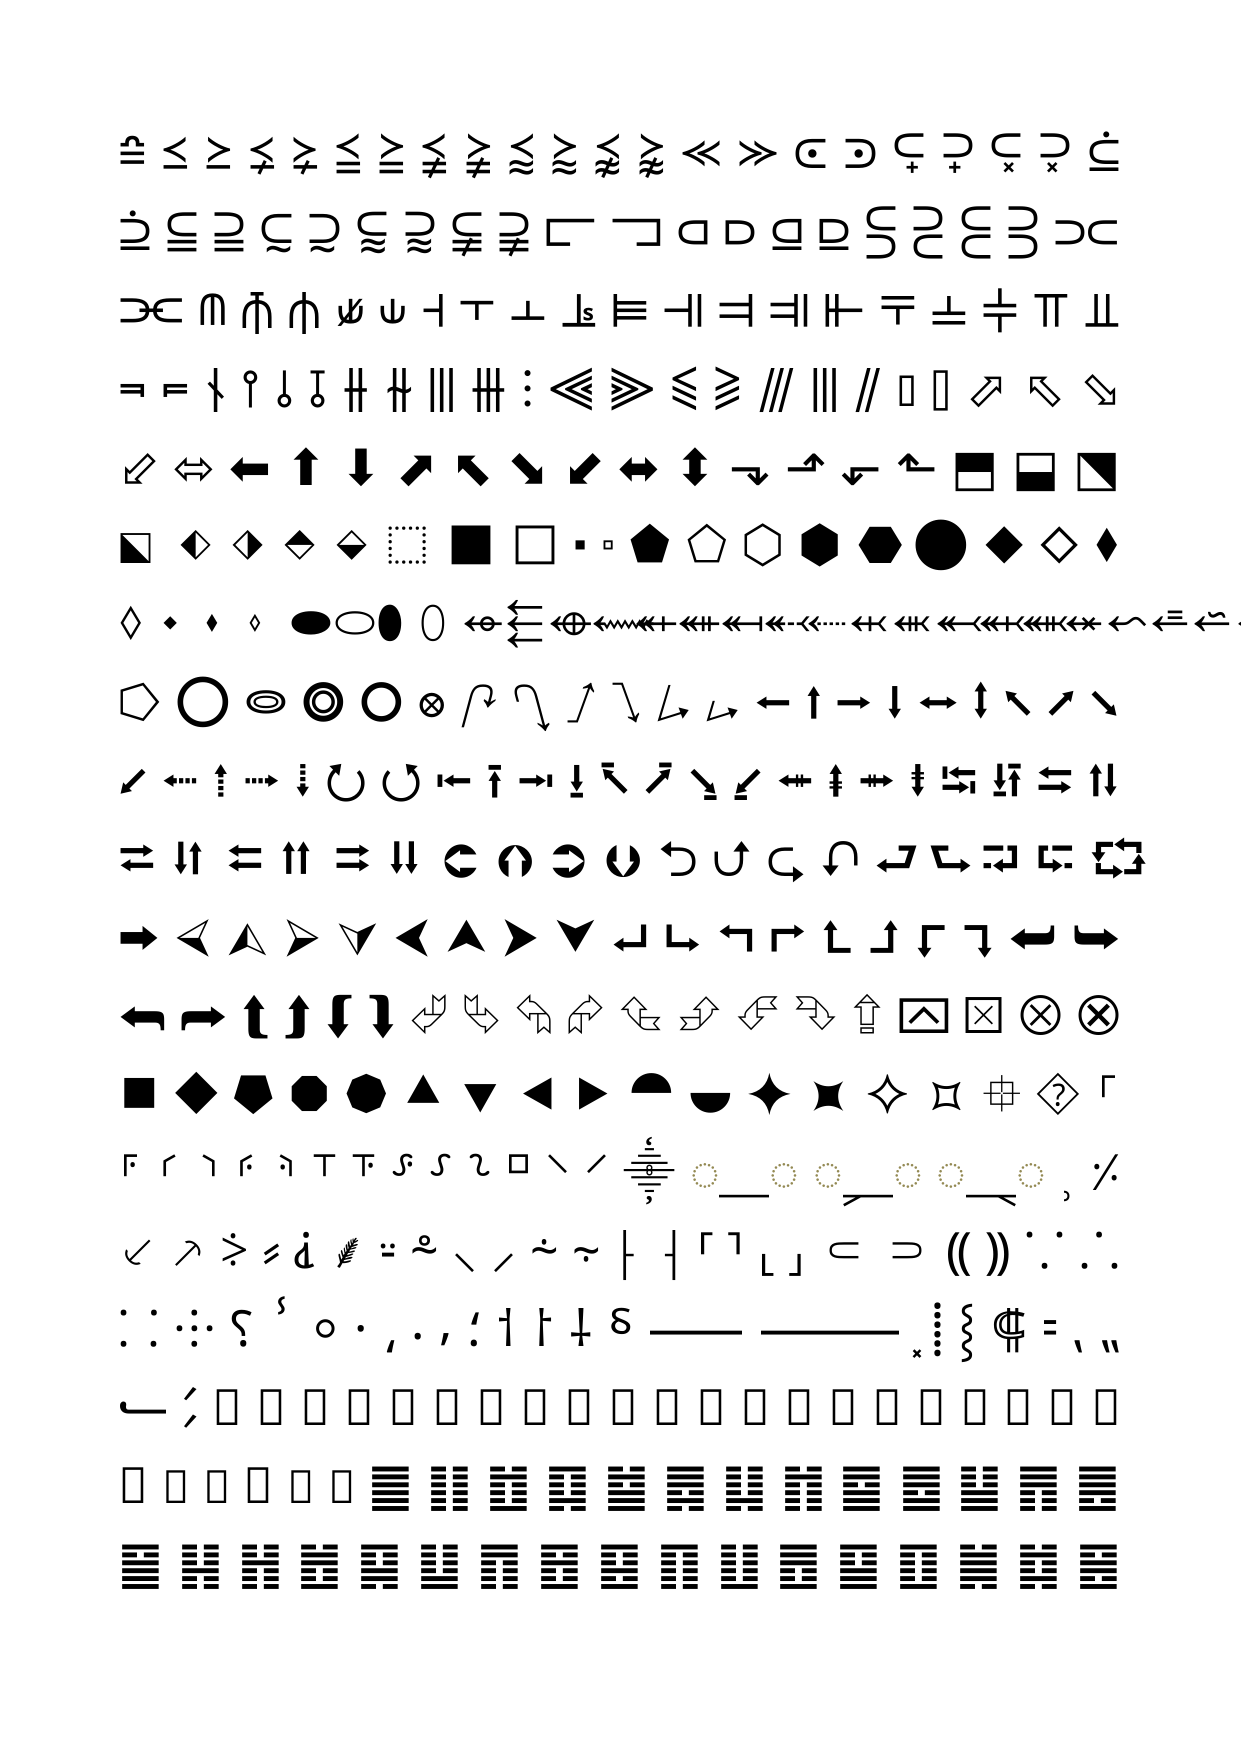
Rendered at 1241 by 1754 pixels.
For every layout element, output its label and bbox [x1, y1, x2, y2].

text [118, 118, 1122, 1596]
